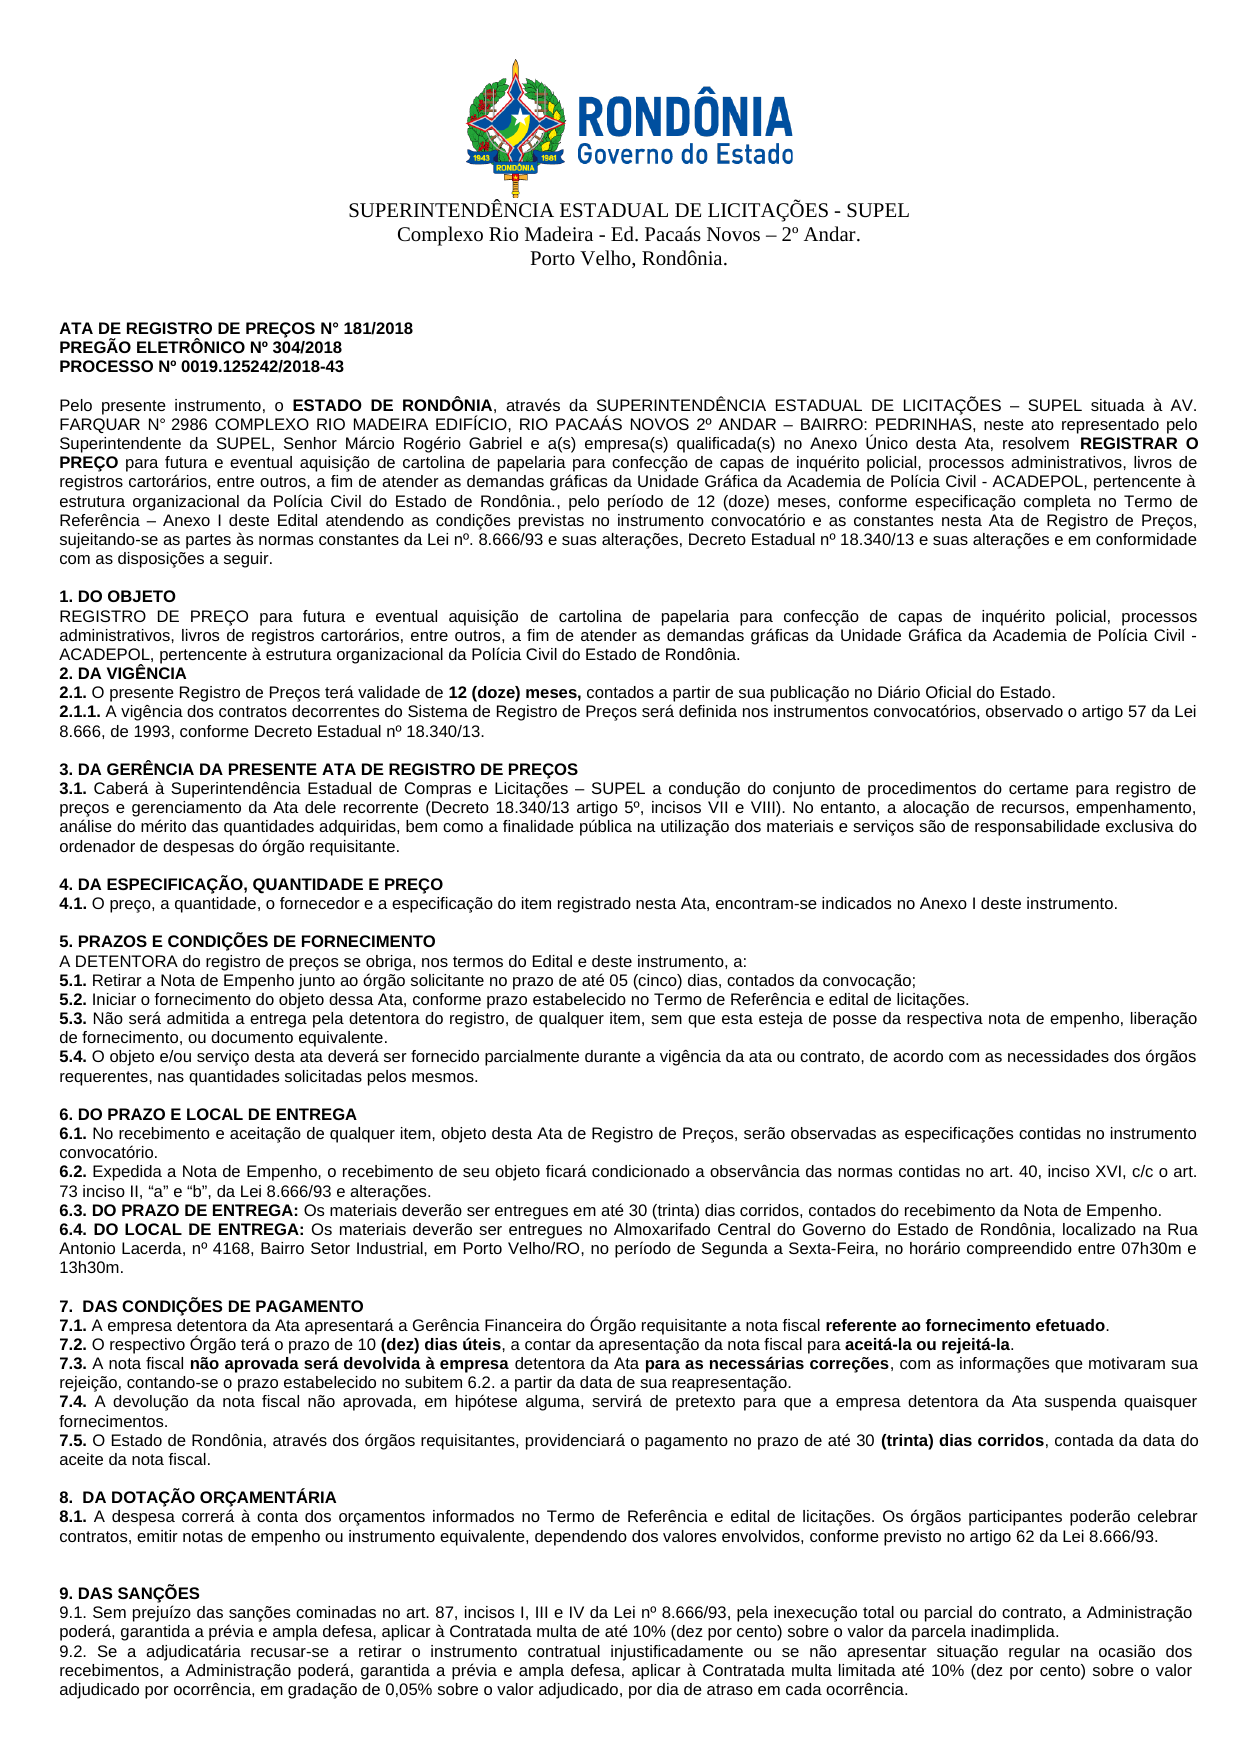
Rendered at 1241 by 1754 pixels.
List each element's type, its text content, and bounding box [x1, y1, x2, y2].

text 8. DA DOTAÇÃO ORÇAMENTÁRIA [59, 1488, 1199, 1507]
text 5. PRAZOS E CONDIÇÕES DE FORNECIMENTO [59, 932, 1199, 951]
text REGISTRO DE PREÇO para futura e eventual aquisição de cartolina de papelaria para confecção de capas de inquérito policial, processos administrativos, livros de registros cartorários, entre outros, a fim de atender as demandas gráficas da Unidade Gráfica da Academia de Polícia Civil - ACADEPOL, pertencente à estrutura organizacional da Polícia Civil do Estado de Rondônia. [59, 606, 1199, 664]
text 5.1. Retirar a Nota de Empenho junto ao órgão solicitante no prazo de até 05 (cinco) dias, contados da convocação; [59, 971, 1199, 990]
text Porto Velho, Rondônia. [59, 246, 1199, 270]
text 6.4. DO LOCAL DE ENTREGA: Os materiais deverão ser entregues no Almoxarifado Central do Governo do Estado de Rondônia, localizado na Rua Antonio Lacerda, nº 4168, Bairro Setor Industrial, em Porto Velho/RO, no período de Segunda a Sexta-Feira, no horário compreendido entre 07h30m e 13h30m. [59, 1220, 1199, 1277]
text A DETENTORA do registro de preços se obriga, nos termos do Edital e deste instrumento, a: [59, 951, 1199, 971]
text 4.1. O preço, a quantidade, o fornecedor e a especificação do item registrado nesta Ata, encontram-se indicados no Anexo I deste instrumento. [59, 894, 1199, 913]
text 1. DO OBJETO [59, 587, 1199, 606]
text 9.2. Se a adjudicatária recusar-se a retirar o instrumento contratual injustificadamente ou se não apresentar situação regular na ocasião dos recebimentos, a Administração poderá, garantida a prévia e ampla defesa, aplicar à Contratada multa limitada até 10% (dez por cento) sobre o valor adjudicado por ocorrência, em gradação de 0,05% sobre o valor adjudicado, por dia de atraso em cada ocorrência. [59, 1641, 1194, 1699]
text 8.1. A despesa correrá à conta dos orçamentos informados no Termo de Referência e edital de licitações. Os órgãos participantes poderão celebrar contratos, emitir notas de empenho ou instrumento equivalente, dependendo dos valores envolvidos, conforme previsto no artigo 62 da Lei 8.666/93. [59, 1507, 1199, 1546]
text 3.1. Caberá à Superintendência Estadual de Compras e Licitações – SUPEL a condução do conjunto de procedimentos do certame para registro de preços e gerenciamento da Ata dele recorrente (Decreto 18.340/13 artigo 5º, incisos VII e VIII). No entanto, a alocação de recursos, empenhamento, análise do mérito das quantidades adquiridas, bem como a finalidade pública na utilização dos materiais e serviços são de responsabilidade exclusiva do ordenador de despesas do órgão requisitante. [59, 779, 1199, 856]
text 5.3. Não será admitida a entrega pela detentora do registro, de qualquer item, sem que esta esteja de posse da respectiva nota de empenho, liberação de fornecimento, ou documento equivalente. [59, 1009, 1199, 1047]
text PROCESSO Nº 0019.125242/2018-43 [59, 357, 1199, 376]
picture [465, 59, 793, 198]
list 9. DAS SANÇÕES [59, 1584, 1199, 1603]
text 4. DA ESPECIFICAÇÃO, QUANTIDADE E PREÇO [59, 875, 1199, 894]
text SUPERINTENDÊNCIA ESTADUAL DE LICITAÇÕES - SUPEL [59, 198, 1199, 222]
text 6.2. Expedida a Nota de Empenho, o recebimento de seu objeto ficará condicionado a observância das normas contidas no art. 40, inciso XVI, c/c o art. 73 inciso II, “a” e “b”, da Lei 8.666/93 e alterações. [59, 1162, 1199, 1201]
text 2.1.1. A vigência dos contratos decorrentes do Sistema de Registro de Preços será definida nos instrumentos convocatórios, observado o artigo 57 da Lei 8.666, de 1993, conforme Decreto Estadual nº 18.340/13. [59, 702, 1199, 741]
text 5.4. O objeto e/ou serviço desta ata deverá ser fornecido parcialmente durante a vigência da ata ou contrato, de acordo com as necessidades dos órgãos requerentes, nas quantidades solicitadas pelos mesmos. [59, 1047, 1199, 1086]
text 6.1. No recebimento e aceitação de qualquer item, objeto desta Ata de Registro de Preços, serão observadas as especificações contidas no instrumento convocatório. [59, 1124, 1199, 1162]
text 2. DA VIGÊNCIA [59, 664, 1199, 683]
text 2.1. O presente Registro de Preços terá validade de 12 (doze) meses, contados a partir de sua publicação no Diário Oficial do Estado. [59, 683, 1199, 702]
text 6.3. DO PRAZO DE ENTREGA: Os materiais deverão ser entregues em até 30 (trinta) dias corridos, contados do recebimento da Nota de Empenho. [59, 1201, 1199, 1220]
text 7.5. O Estado de Rondônia, através dos órgãos requisitantes, providenciará o pagamento no prazo de até 30 (trinta) dias corridos, contada da data do aceite da nota fiscal. [59, 1431, 1199, 1469]
text Complexo Rio Madeira - Ed. Pacaás Novos – 2º Andar. [59, 222, 1199, 246]
text 7. DAS CONDIÇÕES DE PAGAMENTO [59, 1296, 1199, 1316]
text Pelo presente instrumento, o ESTADO DE RONDÔNIA, através da SUPERINTENDÊNCIA ESTADUAL DE LICITAÇÕES – SUPEL situada à AV. FARQUAR N° 2986 COMPLEXO RIO MADEIRA EDIFÍCIO, RIO PACAÁS NOVOS 2º ANDAR – BAIRRO: PEDRINHAS, neste ato representado pelo Superintendente da SUPEL, Senhor Márcio Rogério Gabriel e a(s) empresa(s) qualificada(s) no Anexo Único desta Ata, resolvem REGISTRAR O PREÇO para futura e eventual aquisição de cartolina de papelaria para confecção de capas de inquérito policial, processos administrativos, livros de registros cartorários, entre outros, a fim de atender as demandas gráficas da Unidade Gráfica da Academia de Polícia Civil - ACADEPOL, pertencente à estrutura organizacional da Polícia Civil do Estado de Rondônia., pelo período de 12 (doze) meses, conforme especificação completa no Termo de Referência – Anexo I deste Edital atendendo as condições previstas no instrumento convocatório e as constantes nesta Ata de Registro de Preços, sujeitando-se as partes às normas constantes da Lei nº. 8.666/93 e suas alterações, Decreto Estadual nº 18.340/13 e suas alterações e em conformidade com as disposições a seguir. [59, 396, 1199, 568]
text ATA DE REGISTRO DE PREÇOS N° 181/2018 [59, 319, 1199, 338]
text 6. DO PRAZO E LOCAL DE ENTREGA [59, 1105, 1199, 1124]
text PREGÃO ELETRÔNICO Nº 304/2018 [59, 338, 1199, 357]
text 7.1. A empresa detentora da Ata apresentará a Gerência Financeira do Órgão requisitante a nota fiscal referente ao fornecimento efetuado. [59, 1316, 1199, 1335]
text 9.1. Sem prejuízo das sanções cominadas no art. 87, incisos I, III e IV da Lei nº 8.666/93, pela inexecução total ou parcial do contrato, a Administração poderá, garantida a prévia e ampla defesa, aplicar à Contratada multa de até 10% (dez por cento) sobre o valor da parcela inadimplida. [59, 1603, 1194, 1641]
text 3. DA GERÊNCIA DA PRESENTE ATA DE REGISTRO DE PREÇOS [59, 760, 1199, 779]
text 5.2. Iniciar o fornecimento do objeto dessa Ata, conforme prazo estabelecido no Termo de Referência e edital de licitações. [59, 990, 1199, 1009]
text 7.2. O respectivo Órgão terá o prazo de 10 (dez) dias úteis, a contar da apresentação da nota fiscal para aceitá-la ou rejeitá-la. [59, 1335, 1199, 1354]
text 7.4. A devolução da nota fiscal não aprovada, em hipótese alguma, servirá de pretexto para que a empresa detentora da Ata suspenda quaisquer fornecimentos. [59, 1392, 1199, 1431]
text 7.3. A nota fiscal não aprovada será devolvida à empresa detentora da Ata para as necessárias correções, com as informações que motivaram sua rejeição, contando-se o prazo estabelecido no subitem 6.2. a partir da data de sua reapresentação. [59, 1354, 1199, 1392]
